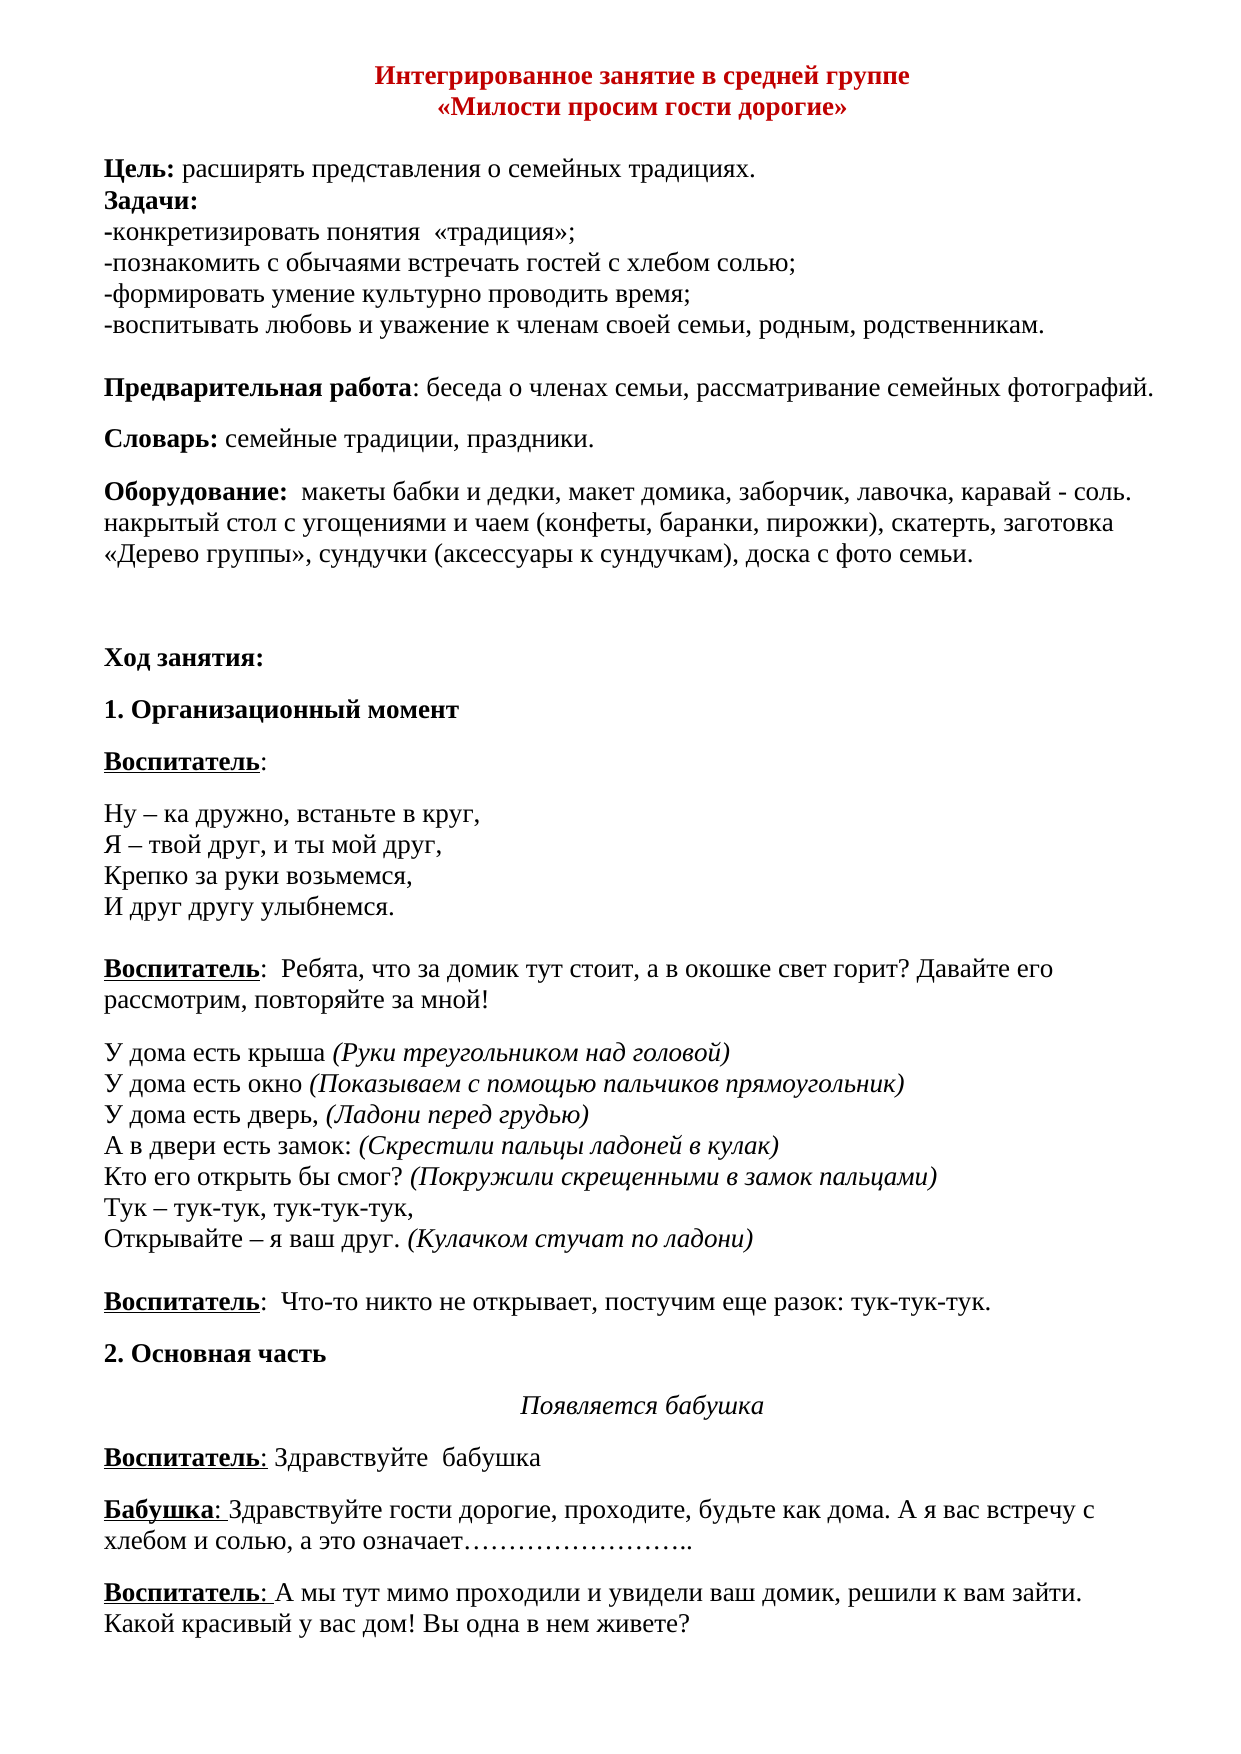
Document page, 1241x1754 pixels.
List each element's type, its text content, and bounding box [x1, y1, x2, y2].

text -воспитывать любовь и уважение к членам своей семьи, родным, родственникам. [103, 308, 1181, 339]
text А в двери есть замок: (Скрестили пальцы ладоней в кулак) [103, 1129, 1181, 1160]
text «Милости просим гости дорогие» [103, 90, 1181, 121]
text -познакомить с обычаями встречать гостей с хлебом солью; [103, 246, 1181, 277]
text Воспитатель: А мы тут мимо проходили и увидели ваш домик, решили к вам зайти. [103, 1576, 1181, 1607]
text Воспитатель: Что-то никто не открывает, постучим еще разок: тук-тук-тук. [103, 1285, 1181, 1316]
text У дома есть дверь, (Ладони перед грудью) [103, 1098, 1181, 1129]
text Цель: расширять представления о семейных традициях. [103, 153, 1181, 184]
text Я – твой друг, и ты мой друг, [103, 828, 1181, 859]
text Предварительная работа: беседа о членах семьи, рассматривание семейных фотографий. [103, 371, 1181, 402]
text Словарь: семейные традиции, праздники. [103, 423, 1181, 454]
text -конкретизировать понятия «традиция»; [103, 215, 1181, 246]
text 2. Основная часть [103, 1337, 1181, 1368]
text Воспитатель: Здравствуйте бабушка [103, 1441, 1181, 1472]
text Бабушка: Здравствуйте гости дорогие, проходите, будьте как дома. А я вас встречу с хлебом и солью, а это означает…………………….. [103, 1493, 1181, 1555]
text Открывайте – я ваш друг. (Кулачком стучат по ладони) [103, 1222, 1181, 1254]
text У дома есть крыша (Руки треугольником над головой) [103, 1036, 1181, 1067]
text Воспитатель: [103, 745, 1181, 776]
text Появляется бабушка [103, 1389, 1181, 1420]
text Ну – ка дружно, встаньте в круг, [103, 797, 1181, 828]
text Ход занятия: [103, 641, 1181, 672]
text Кто его открыть бы смог? (Покружили скрещенными в замок пальцами) [103, 1160, 1181, 1191]
text 1. Организационный момент [103, 693, 1181, 724]
text Оборудование: макеты бабки и дедки, макет домика, заборчик, лавочка, каравай - соль. накрытый стол с угощениями и чаем (конфеты, баранки, пирожки), скатерть, заготовка «Дерево группы», сундучки (аксессуары к сундучкам), доска с фото семьи. [103, 474, 1181, 568]
text У дома есть окно (Показываем с помощью пальчиков прямоугольник) [103, 1067, 1181, 1098]
text -формировать умение культурно проводить время; [103, 277, 1181, 308]
text Интегрированное занятие в средней группе [103, 59, 1181, 90]
text Воспитатель: Ребята, что за домик тут стоит, а в окошке свет горит? Давайте его рассмотрим, повторяйте за мной! [103, 952, 1181, 1015]
text Крепко за руки возьмемся, [103, 859, 1181, 890]
text Какой красивый у вас дом! Вы одна в нем живете? [103, 1607, 1181, 1638]
text Тук – тук-тук, тук-тук-тук, [103, 1191, 1181, 1222]
text Задачи: [103, 184, 1181, 215]
text И друг другу улыбнемся. [103, 890, 1181, 921]
